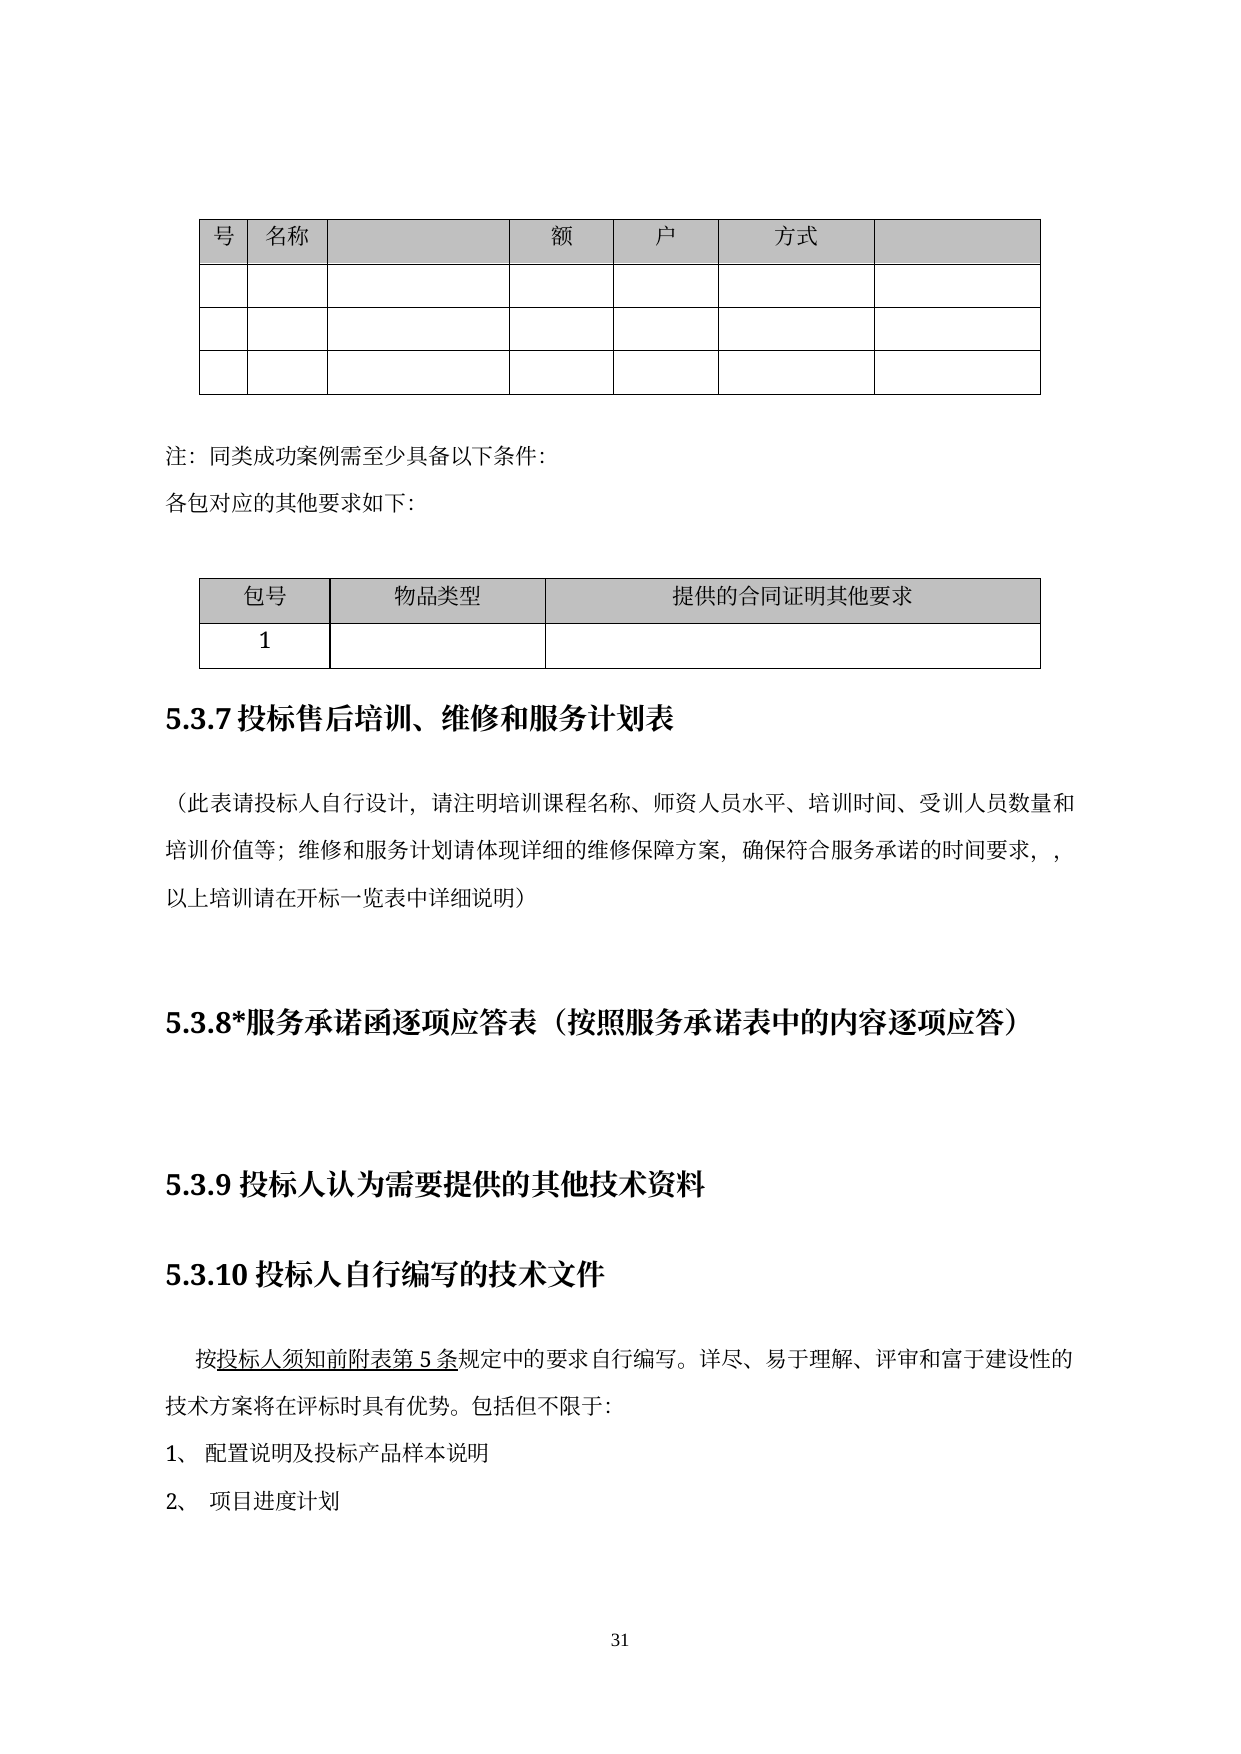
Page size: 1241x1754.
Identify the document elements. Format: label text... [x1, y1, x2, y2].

table_cell [200, 308, 247, 350]
table_header 项目名称 [248, 220, 327, 263]
table_cell [719, 308, 874, 350]
table_cell [614, 351, 718, 393]
text 注：同类成功案例需至少具备以下条件： [165, 439, 1075, 471]
text 2、 项目进度计划 [165, 1484, 1075, 1516]
table_header 序号 [200, 220, 247, 263]
table_header 项目介绍 [328, 220, 509, 263]
subtitle 5.3.9 投标人认为需要提供的其他技术资料 [165, 1162, 1075, 1204]
table_cell [328, 308, 509, 350]
table_cell [248, 308, 327, 350]
text （此表请投标人自行设计，请注明培训课程名称、师资人员水平、培训时间、受训人员数量和培训价值等；维修和服务计划请体现详细的维修保障方案，确保符合服务承诺的时间要求，，以上培训请在开标一览表中详细说明） [165, 786, 1075, 912]
table_header 联系人及联系方式 [719, 220, 874, 263]
table_header 包号 [200, 579, 329, 623]
table_cell 1 [200, 624, 329, 668]
table_cell [875, 351, 1040, 393]
table_cell [510, 351, 613, 393]
table_header 提供的合同证明其他要求 [546, 579, 1040, 623]
table_cell [614, 265, 718, 307]
table_cell [328, 265, 509, 307]
table_cell [510, 265, 613, 307]
table_cell [875, 308, 1040, 350]
table_header 项目金额 [510, 220, 613, 263]
table_cell [331, 624, 545, 668]
table_cell [875, 265, 1040, 307]
subtitle 5.3.7投标售后培训、维修和服务计划表 [165, 696, 1075, 738]
text 按投标人须知前附表第5条规定中的要求自行编写。详尽、易于理解、评审和富于建设性的技术方案将在评标时具有优势。包括但不限于： [165, 1342, 1075, 1421]
table_header 备注 [875, 220, 1040, 263]
text 1、 配置说明及投标产品样本说明 [165, 1437, 1075, 1468]
table_cell [546, 624, 1040, 668]
table_cell [510, 308, 613, 350]
table_cell [719, 351, 874, 393]
table_cell [614, 308, 718, 350]
table_cell [328, 351, 509, 393]
subtitle 5.3.8*服务承诺函逐项应答表（按照服务承诺表中的内容逐项应答） [165, 1000, 1075, 1042]
subtitle 5.3.10 投标人自行编写的技术文件 [165, 1252, 1075, 1294]
table_cell [200, 351, 247, 393]
table_cell [248, 265, 327, 307]
table_header 物品类型 [331, 579, 545, 623]
table_cell [200, 265, 247, 307]
table_cell [719, 265, 874, 307]
table_header 最终客户 [614, 220, 718, 263]
text 各包对应的其他要求如下： [165, 486, 1075, 518]
table_cell [248, 351, 327, 393]
